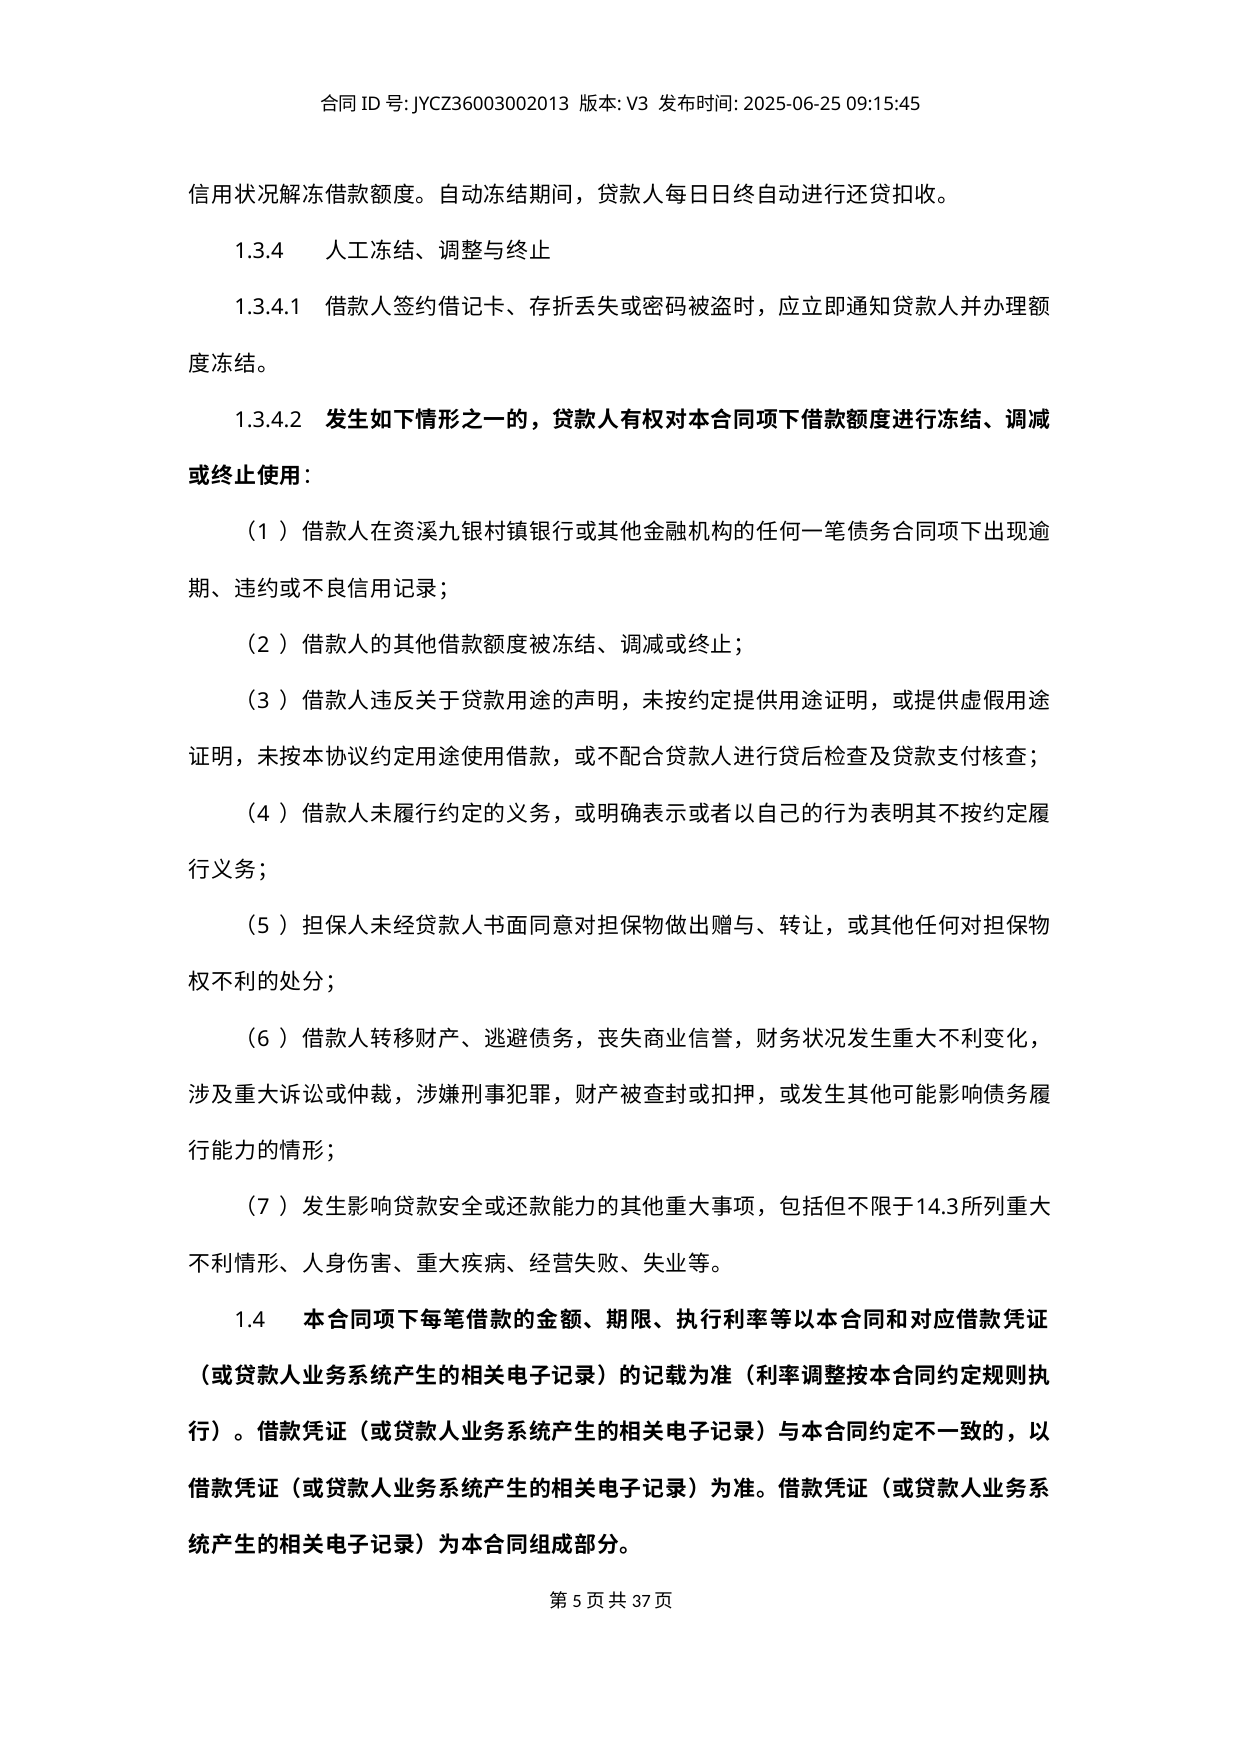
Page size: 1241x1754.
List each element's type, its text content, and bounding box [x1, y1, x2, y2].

text （3）借款人违反关于贷款用途的声明，未按约定提供用途证明，或提供虚假用途证明，未按本协议约定用途使用借款，或不配合贷款人进行贷后检查及贷款支付核查； [189, 671, 1052, 783]
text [189, 164, 1052, 221]
text 1.3.4.1 借款人签约借记卡、存折丢失或密码被盗时，应立即通知贷款人并办理额度冻结。 [189, 277, 1052, 389]
text （4）借款人未履行约定的义务，或明确表示或者以自己的行为表明其不按约定履行义务； [189, 783, 1052, 896]
text （1）借款人在资溪九银村镇银行或其他金融机构的任何一笔债务合同项下出现逾期、违约或不良信用记录； [189, 502, 1052, 614]
text （2）借款人的其他借款额度被冻结、调减或终止； [189, 614, 1052, 671]
text （5）担保人未经贷款人书面同意对担保物做出赠与、转让，或其他任何对担保物权不利的处分； [189, 896, 1052, 1008]
text 1.3.4 人工冻结、调整与终止 [189, 221, 1052, 277]
text （6）借款人转移财产、逃避债务，丧失商业信誉，财务状况发生重大不利变化，涉及重大诉讼或仲裁，涉嫌刑事犯罪，财产被查封或扣押，或发生其他可能影响债务履行能力的情形； [189, 1008, 1052, 1177]
text 1.4 本合同项下每笔借款的金额、期限、执行利率等以本合同和对应借款凭证（或贷款人业务系统产生的相关电子记录）的记载为准（利率调整按本合同约定规则执行）。借款凭证（或贷款人业务系统产生的相关电子记录）与本合同约定不一致的，以借款凭证（或贷款人业务系统产生的相关电子记录）为准。借款凭证（或贷款人业务系统产生的相关电子记录）为本合同组成部分。 [189, 1289, 1052, 1571]
text （7）发生影响贷款安全或还款能力的其他重大事项，包括但不限于14.3所列重大不利情形、人身伤害、重大疾病、经营失败、失业等。 [189, 1177, 1052, 1289]
text 1.3.4.2 发生如下情形之一的，贷款人有权对本合同项下借款额度进行冻结、调减或终止使用： [189, 389, 1052, 502]
